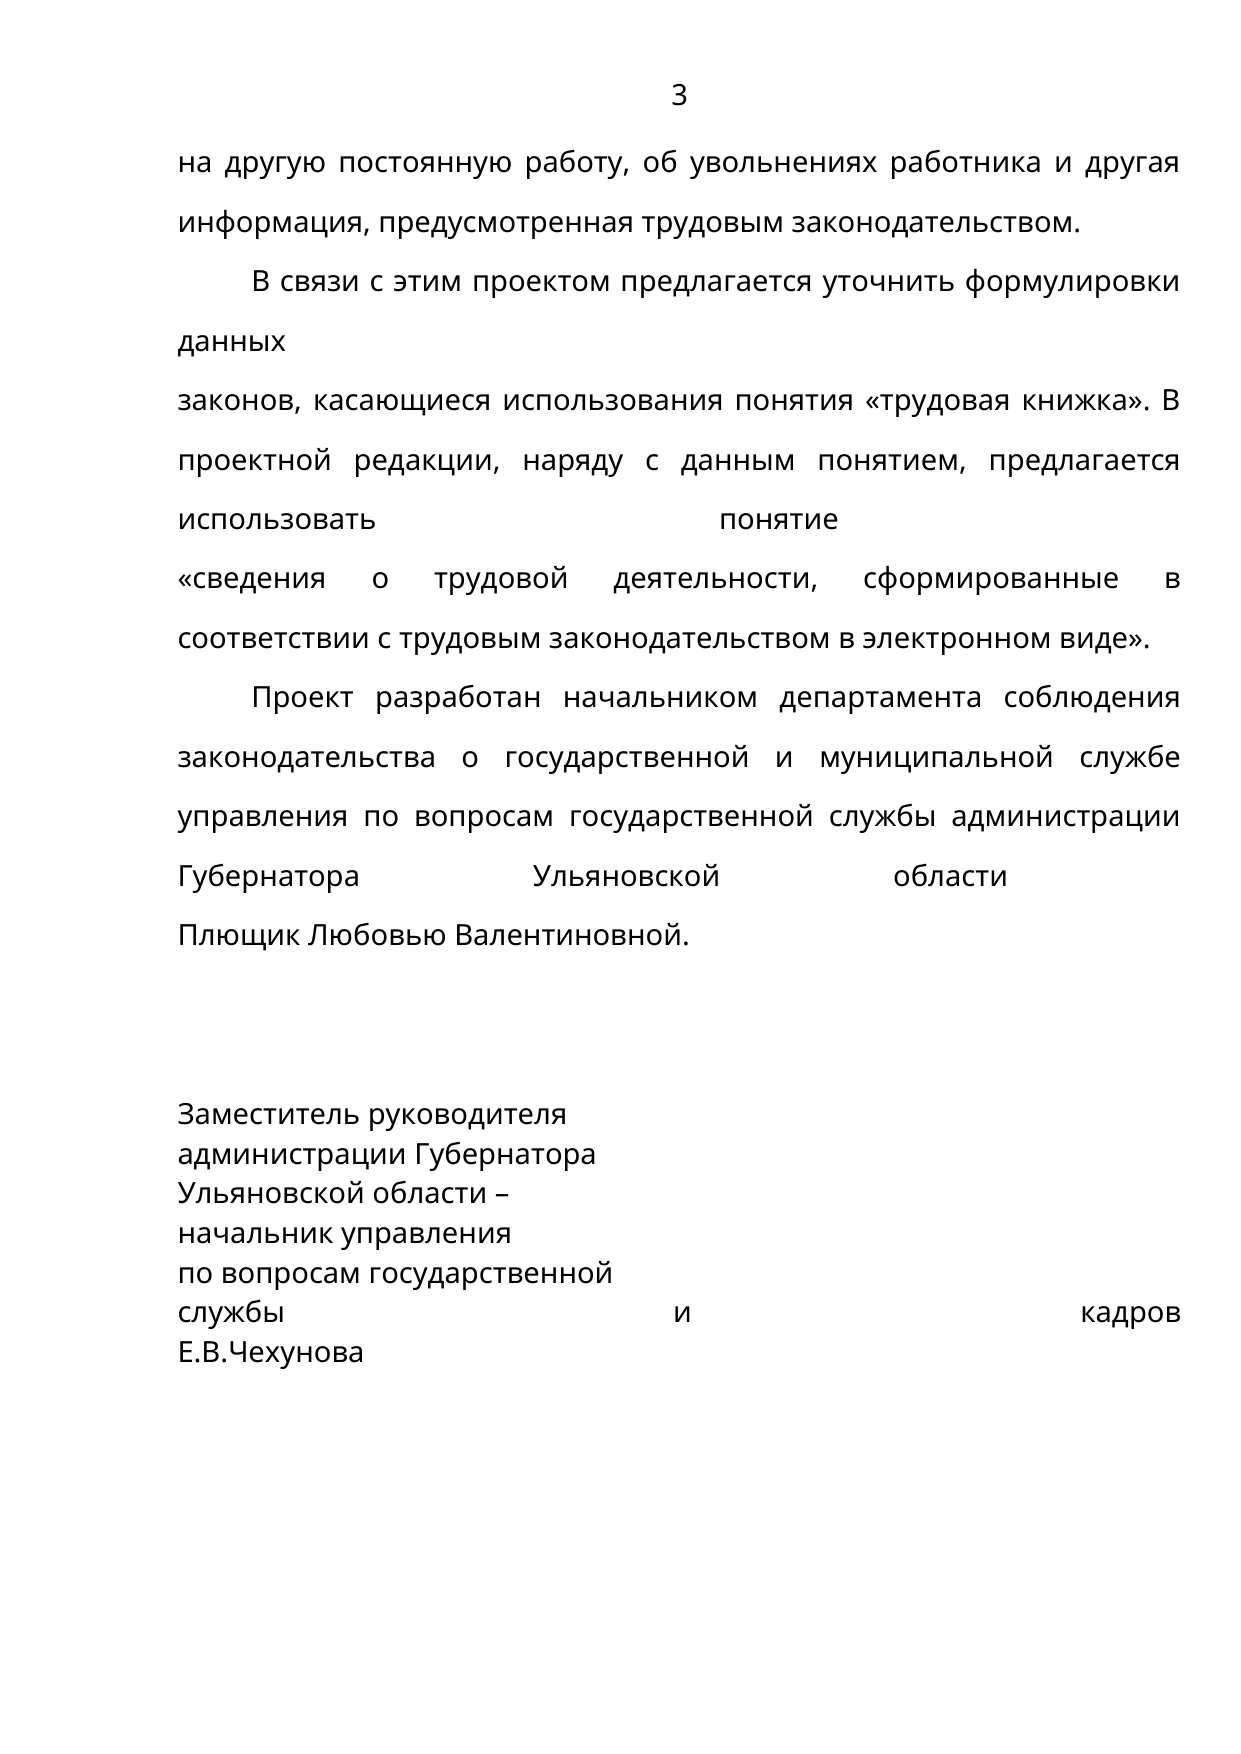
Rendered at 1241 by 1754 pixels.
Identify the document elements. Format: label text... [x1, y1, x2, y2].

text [177, 141, 1181, 241]
text службы и кадров Е.В.Чехунова [177, 1292, 1181, 1371]
text администрации Губернатора [177, 1133, 1181, 1173]
text Проект разработан начальником департамента соблюдения законодательства о государственной и муниципальной службе управления по вопросам государственной службы администрации Губернатора Ульяновской области Плющик Любовью Валентиновной. [177, 677, 1181, 954]
text Заместитель руководителя [177, 1093, 1181, 1133]
text В связи с этим проектом предлагается уточнить формулировки данных законов, касающиеся использования понятия «трудовая книжка». В проектной редакции, наряду с данным понятием, предлагается использовать понятие «сведения о трудовой деятельности, сформированные в соответствии с трудовым законодательством в электронном виде». [177, 260, 1181, 657]
text по вопросам государственной [177, 1252, 1181, 1292]
text Ульяновской области – [177, 1173, 1181, 1212]
text начальник управления [177, 1212, 1181, 1252]
